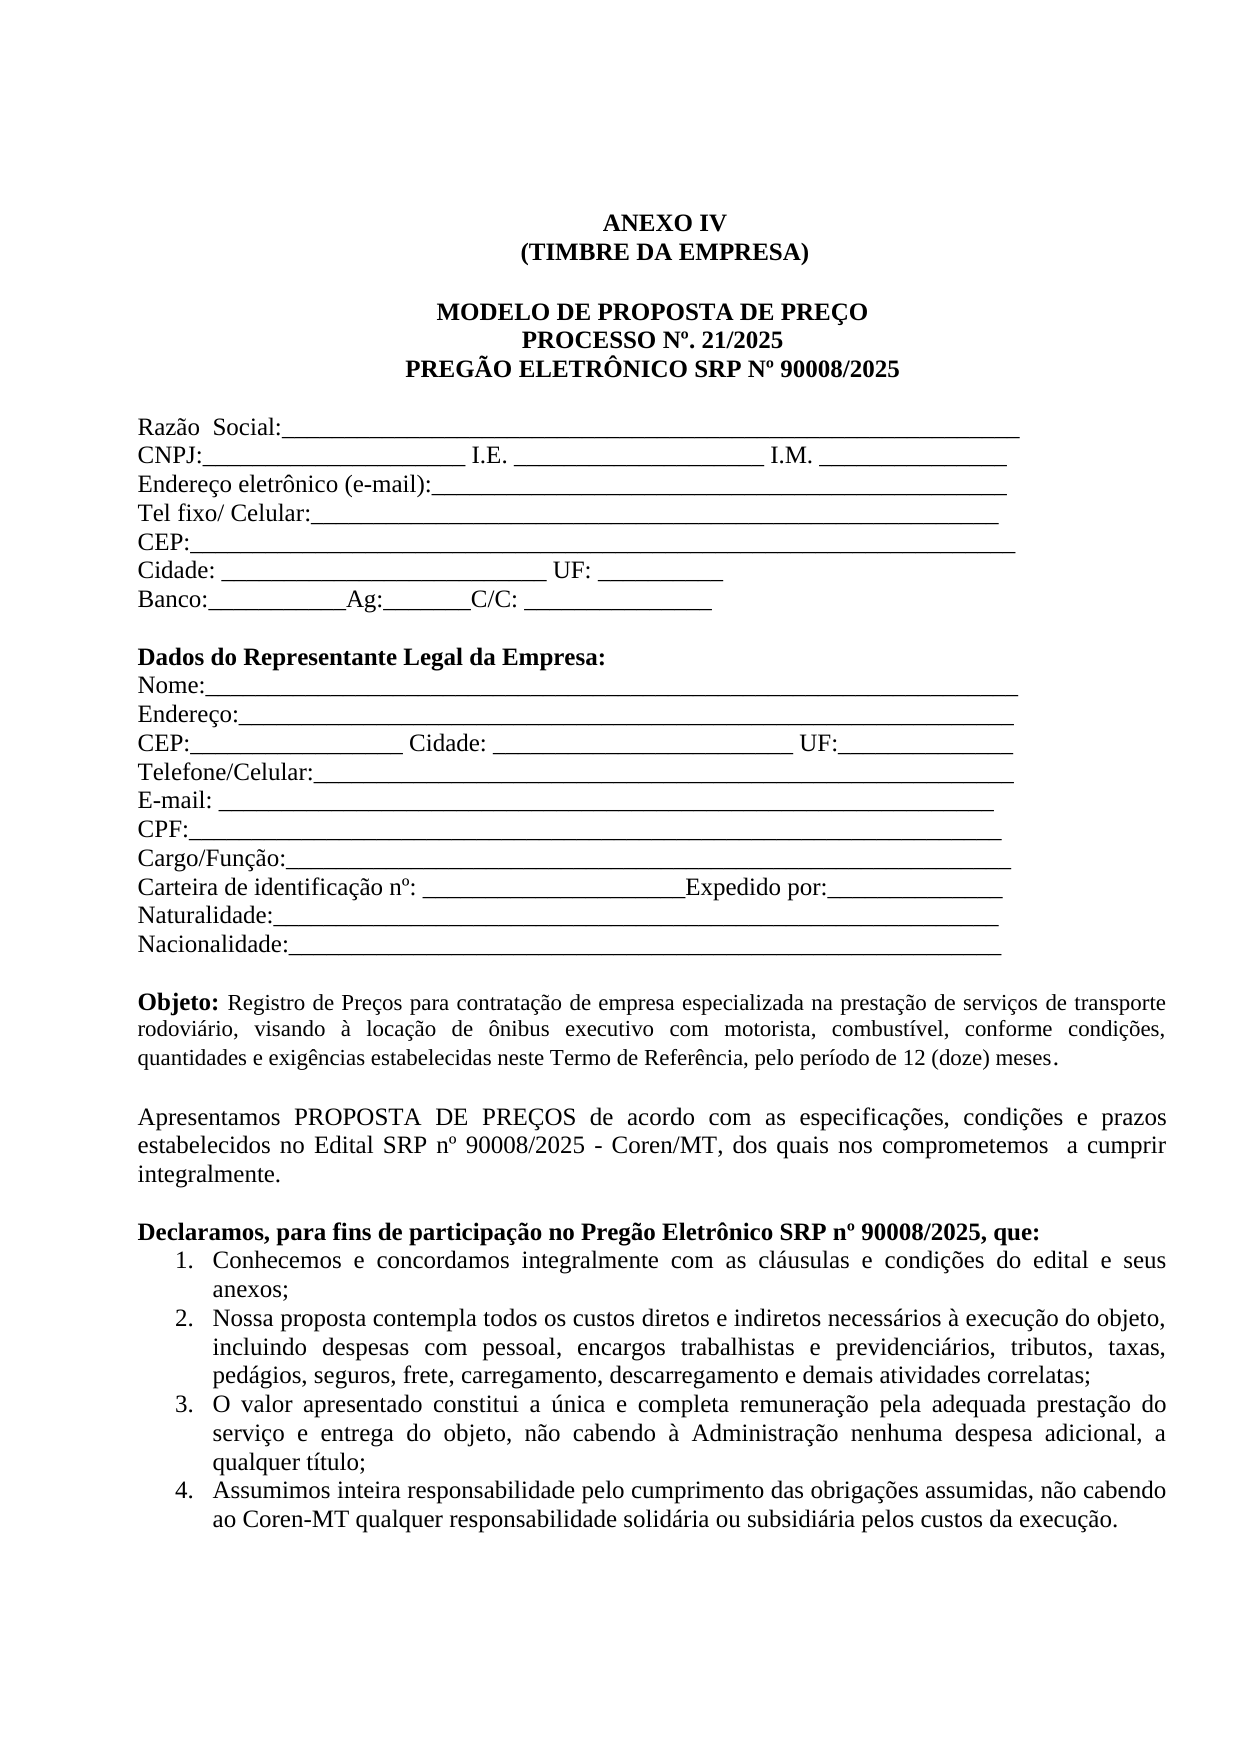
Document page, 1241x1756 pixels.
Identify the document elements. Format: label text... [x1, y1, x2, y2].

text CEP:__________________________________________________________________ [137, 527, 1167, 555]
text Nome:_________________________________________________________________ [137, 670, 1167, 699]
text CPF:_________________________________________________________________ [137, 814, 1167, 843]
list Assumimos inteira responsabilidade pelo cumprimento das obrigações assumidas, não cabendo ao Coren-MT qualquer responsabilidade solidária ou subsidiária pelos custos da execução. [175, 1476, 1167, 1533]
text Endereço eletrônico (e-mail):______________________________________________ [137, 469, 1167, 498]
text (TIMBRE DA EMPRESA) [137, 237, 1123, 266]
text Apresentamos PROPOSTA DE PREÇOS de acordo com as especificações, condições e prazos estabelecidos no Edital SRP nº 90008/2025 - Coren/MT, dos quais nos comprometemos a cumprir integralmente. [137, 1102, 1167, 1188]
text PREGÃO ELETRÔNICO SRP Nº 90008/2025 [137, 354, 1167, 383]
text ANEXO IV [137, 208, 1123, 237]
text Naturalidade:__________________________________________________________ [137, 900, 1167, 929]
text PROCESSO Nº. 21/2025 [137, 325, 1167, 354]
text CEP:_________________ Cidade: ________________________ UF:______________ [137, 728, 1167, 757]
text Cidade: __________________________ UF: __________ [137, 555, 1167, 584]
text Objeto: Registro de Preços para contratação de empresa especializada na prestação de serviços de transporte rodoviário, visando à locação de ônibus executivo com motorista, combustível, conforme condições, quantidades e exigências estabelecidas neste Termo de Referência, pelo período de 12 (doze) meses. [137, 987, 1167, 1071]
text Declaramos, para fins de participação no Pregão Eletrônico SRP nº 90008/2025, que: [137, 1217, 1167, 1246]
text Tel fixo/ Celular:_______________________________________________________ [137, 498, 1167, 527]
text E-mail: ______________________________________________________________ [137, 785, 1167, 814]
text Banco:___________Ag:_______C/C: _______________ [137, 584, 1167, 613]
text Razão Social:___________________________________________________________ [137, 412, 1167, 440]
text Carteira de identificação nº: _____________________Expedido por:______________ [137, 872, 1167, 900]
text Endereço:______________________________________________________________ [137, 699, 1167, 728]
text MODELO DE PROPOSTA DE PREÇO [137, 297, 1167, 325]
list Conhecemos e concordamos integralmente com as cláusulas e condições do edital e seus anexos; [175, 1246, 1167, 1303]
list O valor apresentado constitui a única e completa remuneração pela adequada prestação do serviço e entrega do objeto, não cabendo à Administração nenhuma despesa adicional, a qualquer título; [175, 1389, 1167, 1476]
list Nossa proposta contempla todos os custos diretos e indiretos necessários à execução do objeto, incluindo despesas com pessoal, encargos trabalhistas e previdenciários, tributos, taxas, pedágios, seguros, frete, carregamento, descarregamento e demais atividades correlatas; [175, 1303, 1167, 1389]
text Dados do Representante Legal da Empresa: [137, 642, 1167, 670]
text CNPJ:_____________________ I.E. ____________________ I.M. _______________ [137, 440, 1167, 469]
text Cargo/Função:__________________________________________________________ [137, 843, 1167, 872]
text Nacionalidade:_________________________________________________________ [137, 929, 1167, 958]
text Telefone/Celular:________________________________________________________ [137, 757, 1167, 785]
